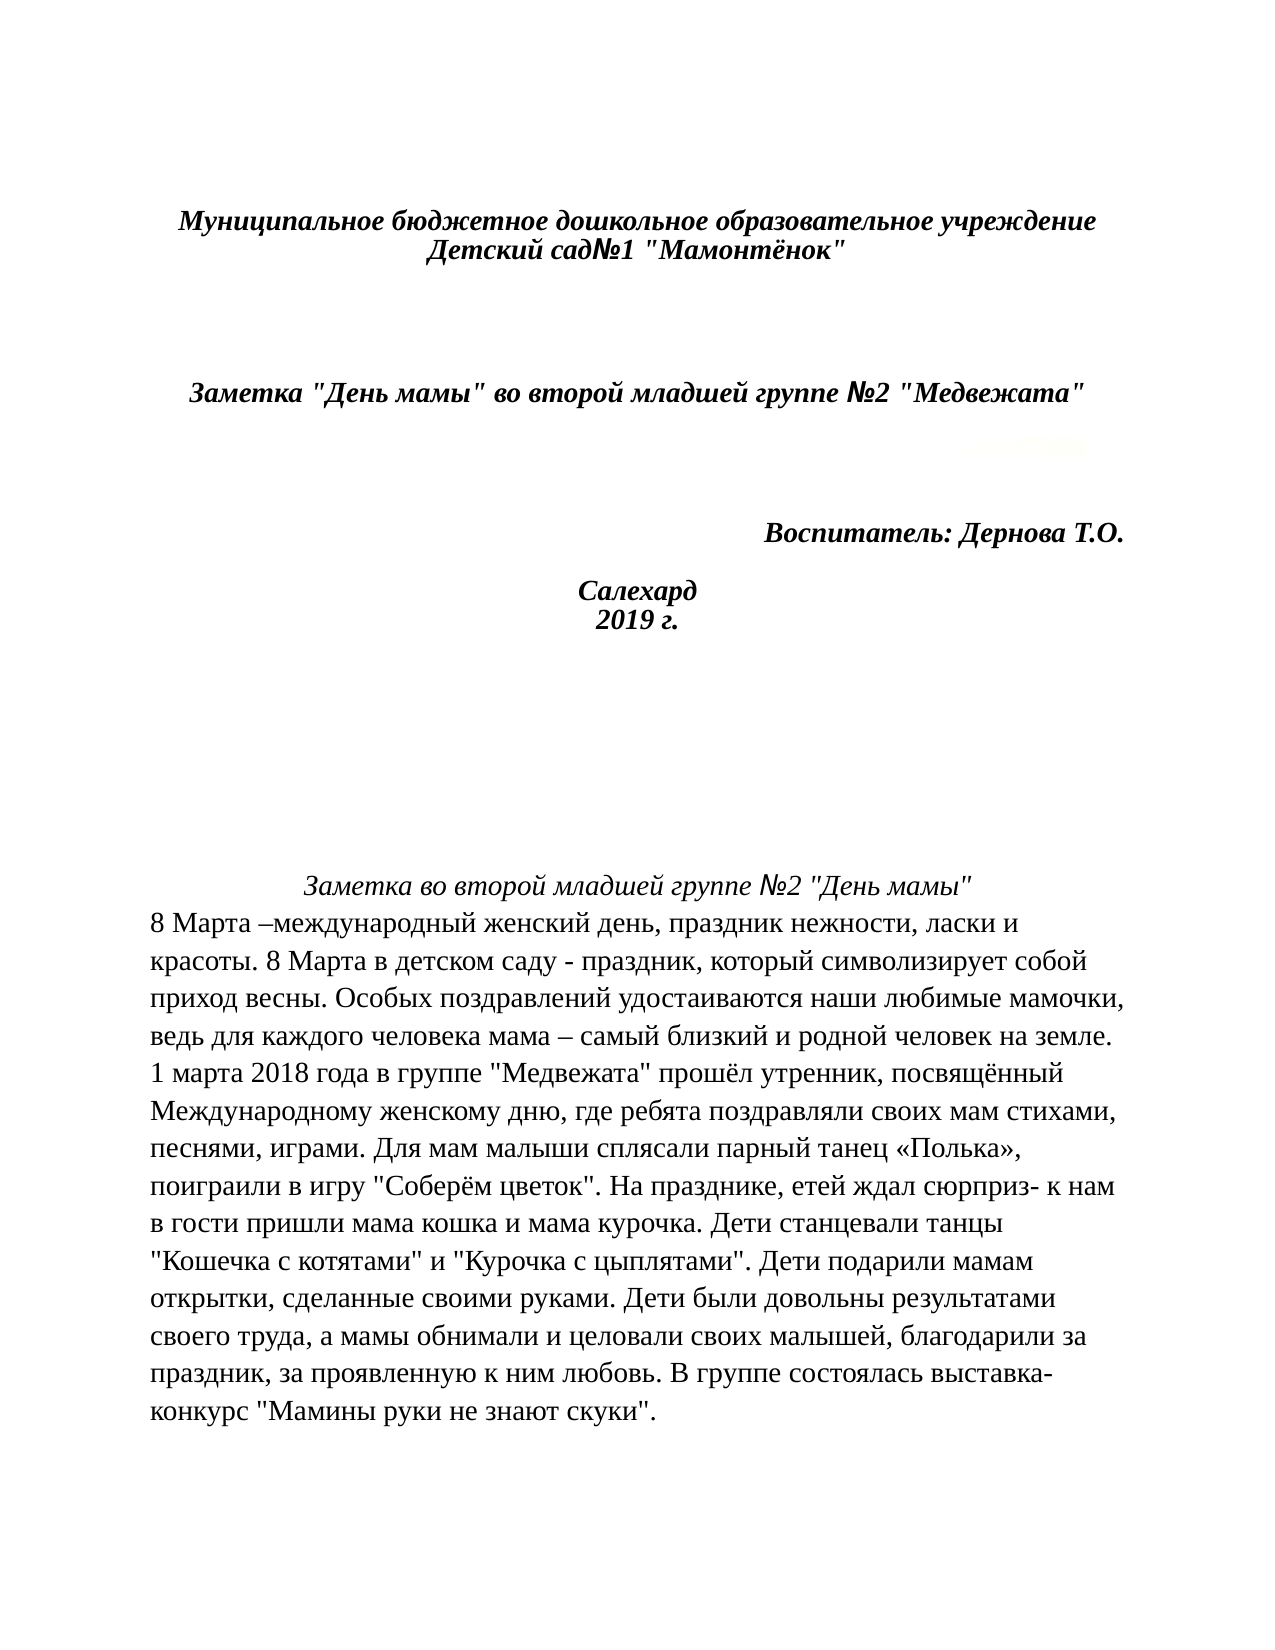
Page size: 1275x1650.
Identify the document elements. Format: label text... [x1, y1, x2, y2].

text 8 Марта –международный женский день, праздник нежности, ласки и красоты. 8 Марта в детском саду - праздник, который символизирует собой приход весны. Особых поздравлений удостаиваются наши любимые мамочки, ведь для каждого человека мама – самый близкий и родной человек на земле. [150, 902, 1125, 1052]
text 1 марта 2018 года в группе "Медвежата" прошёл утренник, посвящённый Международному женскому дню, где ребята поздравляли своих мам стихами, песнями, играми. Для мам малыши сплясали парный танец «Полька», поиграили в игру "Соберём цветок". На празднике, етей ждал сюрприз- к нам в гости пришли мама кошка и мама курочка. Дети станцевали танцы "Кошечка с котятами" и "Курочка с цыплятами". Дети подарили мамам открытки, сделанные своими руками. Дети были довольны результатами своего труда, а мамы обнимали и целовали своих малышей, благодарили за праздник, за проявленную к ним любовь. В группе состоялась выставка-конкурс "Мамины руки не знают скуки". [150, 1052, 1125, 1427]
text 2019 г. [150, 606, 1125, 635]
text Воспитатель: Дернова Т.О. [150, 520, 1125, 549]
text Муниципальное бюджетное дошкольное образовательное учреждение Детский сад№1 "Мамонтёнок" [150, 207, 1125, 265]
text Заметка во второй младшей группе №2 "День мамы" [150, 865, 1125, 902]
text Салехард [150, 577, 1125, 606]
text Заметка "День мамы" во второй младшей группе №2 "Медвежата" [150, 380, 1125, 409]
